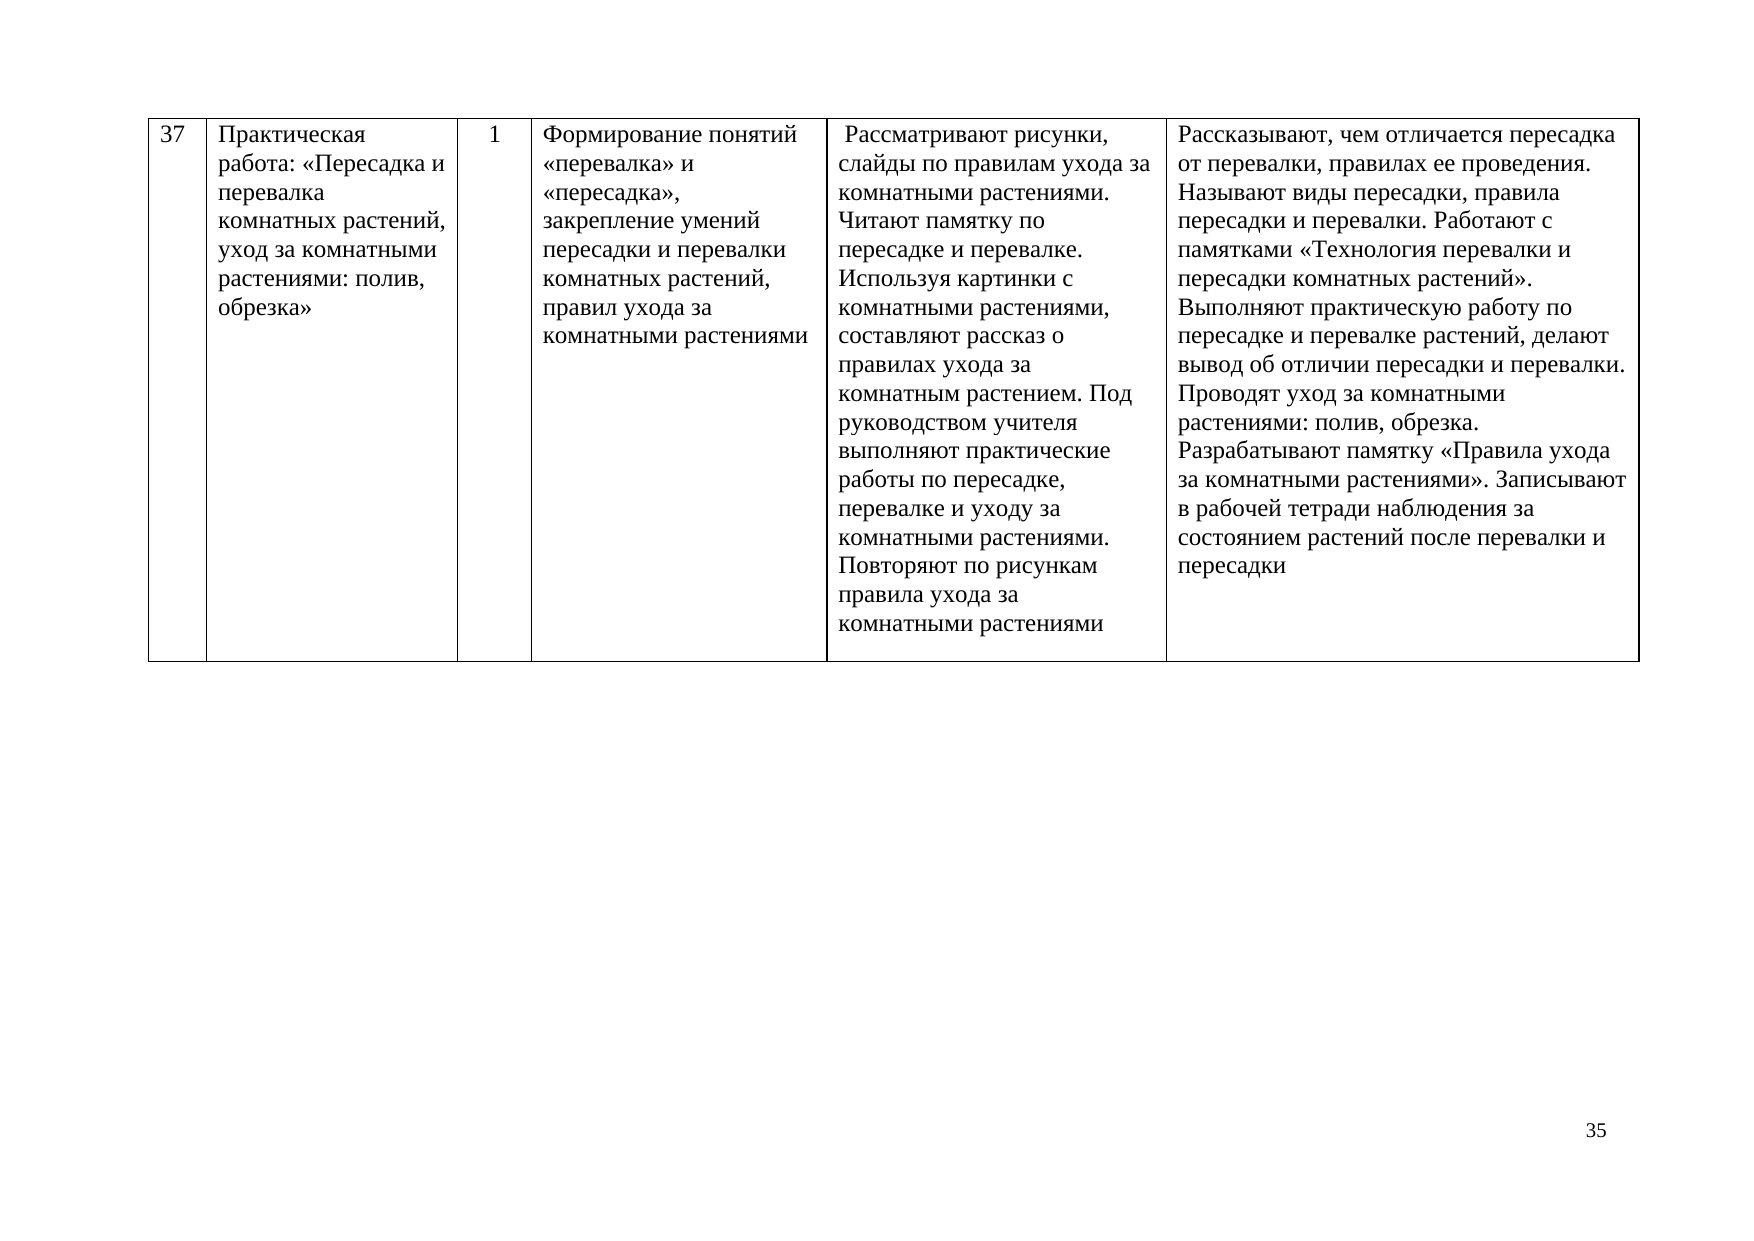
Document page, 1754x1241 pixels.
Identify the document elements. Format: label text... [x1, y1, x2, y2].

table_cell Практическая работа: «Пересадка и перевалка комнатных растений, уход за комнатными растениями: полив, обрезка» [207, 119, 457, 661]
table_cell Формирование понятий «перевалка» и «пересадка», закрепление умений пересадки и перевалки комнатных растений, правил ухода за комнатными растениями [532, 119, 826, 661]
table_cell 37 [149, 119, 206, 661]
table_cell Рассказывают, чем отличается пересадка от перевалки, правилах ее проведения. Называют виды пересадки, правила пересадки и перевалки. Работают с памятками «Технология перевалки и пересадки комнатных растений». Выполняют практическую работу по пересадке и перевалке растений, делают вывод об отличии пересадки и перевалки. Проводят уход за комнатными растениями: полив, обрезка. Разрабатывают памятку «Правила ухода за комнатными растениями». Записывают в рабочей тетради наблюдения за состоянием растений после перевалки и пересадки [1167, 119, 1638, 661]
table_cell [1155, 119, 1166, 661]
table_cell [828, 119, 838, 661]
table_cell 1 [458, 119, 531, 661]
